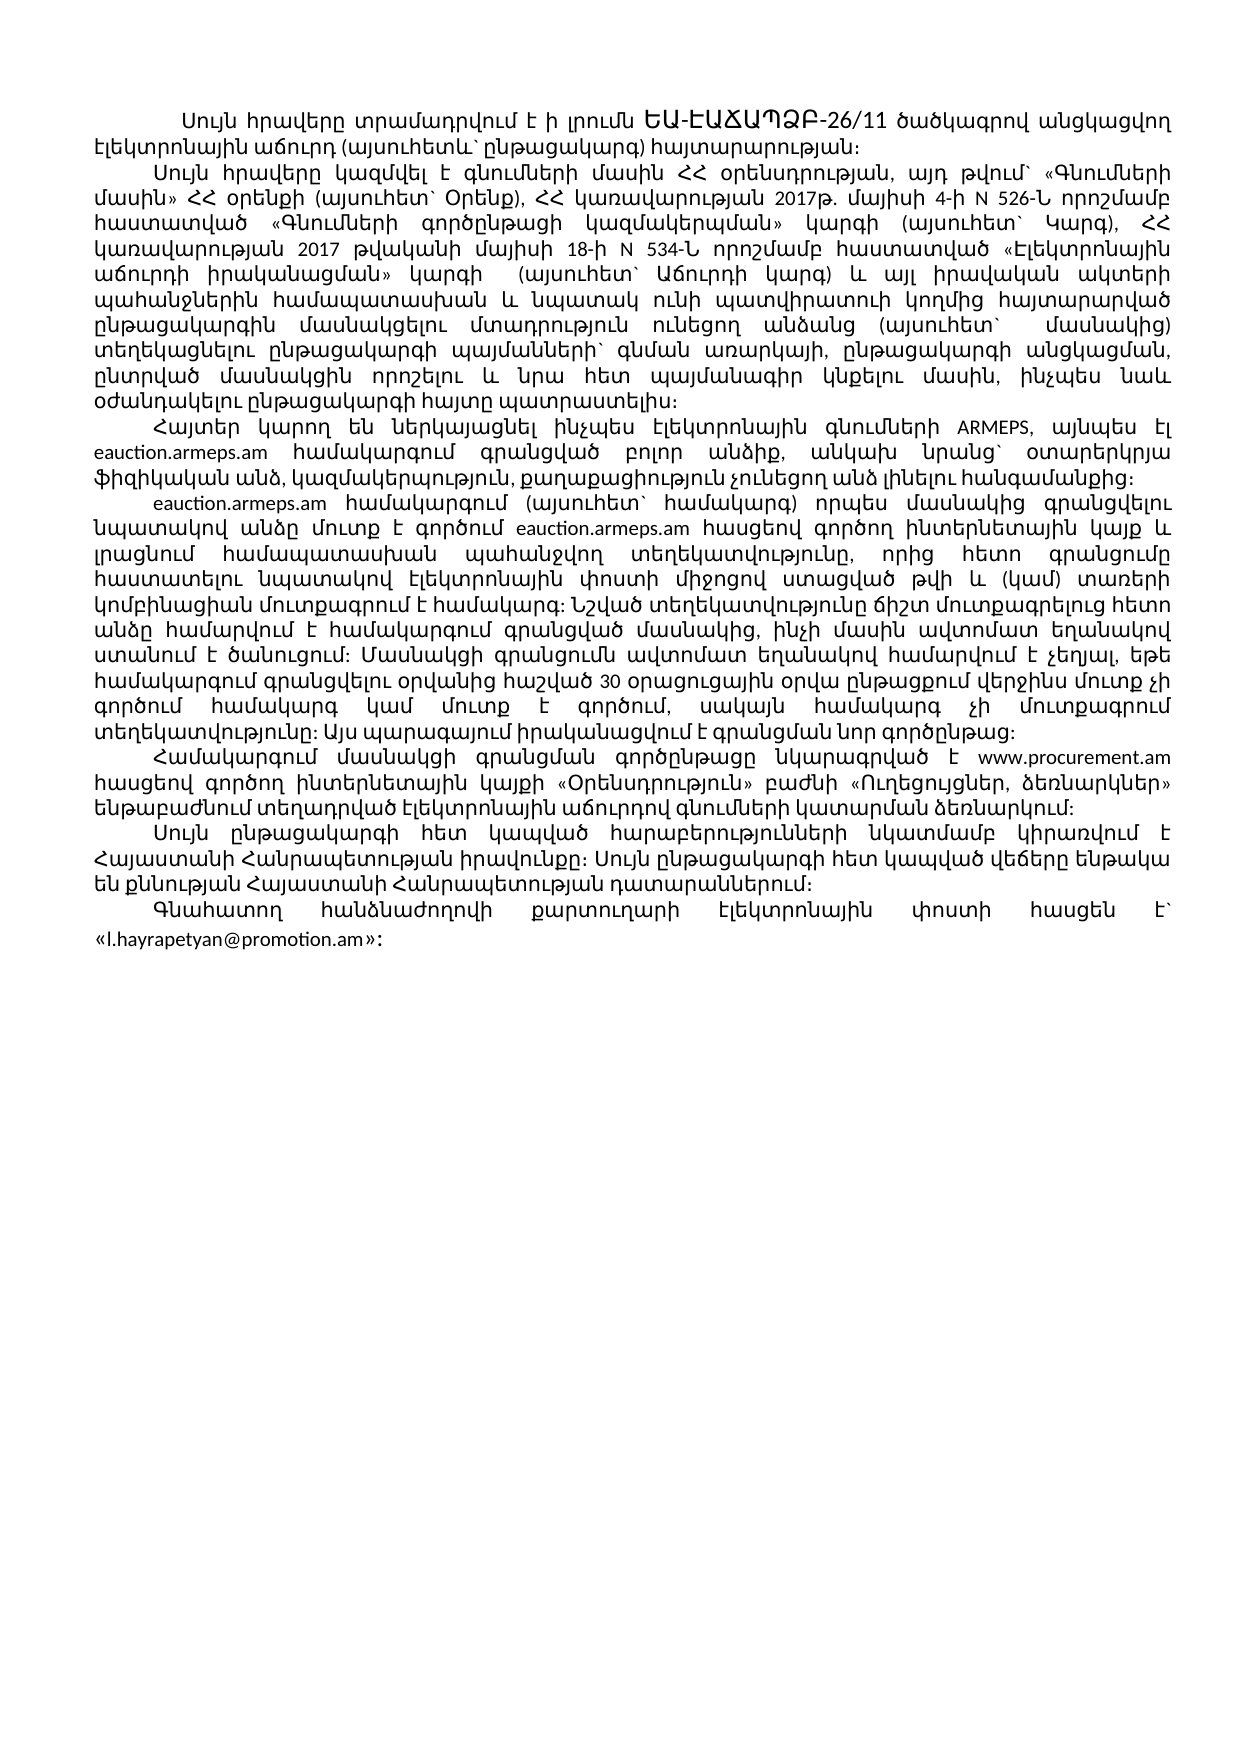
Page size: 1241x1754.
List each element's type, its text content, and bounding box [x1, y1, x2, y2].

text Հայտեր կարող են ներկայացնել ինչպես էլեկտրոնային գնումների ARMEPS, այնպես էլ eauction.armeps.am համակարգում գրանցված բոլոր անձիք, անկախ նրանց` օտարերկրյա ֆիզիկական անձ, կազմակերպություն, քաղաքացիություն չունեցող անձ լինելու հանգամանքից։ [94, 414, 1171, 490]
text Սույն հրավերը տրամադրվում է ի լրումն ԵԱ-ԷԱՃԱՊՁԲ-26/11 ծածկագրով անցկացվող էլեկտրոնային աճուրդ (այսուհետև` ընթացակարգ) հայտարարության։ [94, 104, 1171, 160]
text Համակարգում մասնակցի գրանցման գործընթացը նկարագրված է www.procurement.am հասցեով գործող ինտերնետային կայքի «Օրենսդրություն» բաժնի «Ուղեցույցներ, ձեռնարկներ» ենթաբաժնում տեղադրված էլեկտրոնային աճուրդով գնումների կատարման ձեռնարկում: [94, 744, 1171, 821]
text eauction.armeps.am համակարգում (այսուհետ` համակարգ) որպես մասնակից գրանցվելու նպատակով անձը մուտք է գործում eauction.armeps.am հասցեով գործող ինտերնետային կայք և լրացնում համապատասխան պահանջվող տեղեկատվությունը, որից հետո գրանցումը հաստատելու նպատակով էլեկտրոնային փոստի միջոցով ստացված թվի և (կամ) տառերի կոմբինացիան մուտքագրում է համակարգ: Նշված տեղեկատվությունը ճիշտ մուտքագրելուց հետո անձը համարվում է համակարգում գրանցված մասնակից, ինչի մասին ավտոմատ եղանակով ստանում է ծանուցում: Մասնակցի գրանցումն ավտոմատ եղանակով համարվում է չեղյալ, եթե համակարգում գրանցվելու օրվանից հաշված 30 օրացուցային օրվա ընթացքում վերջինս մուտք չի գործում համակարգ կամ մուտք է գործում, սակայն համակարգ չի մուտքագրում տեղեկատվությունը: Այս պարագայում իրականացվում է գրանցման նոր գործընթաց: [94, 490, 1171, 744]
text Սույն հրավերը կազմվել է գնումների մասին ՀՀ օրենսդրության, այդ թվում` «Գնումների մասին» ՀՀ օրենքի (այսուհետ` Օրենք), ՀՀ կառավարության 2017թ. մայիսի 4-ի N 526-Ն որոշմամբ հաստատված «Գնումների գործընթացի կազմակերպման» կարգի (այսուհետ` Կարգ), ՀՀ կառավարության 2017 թվականի մայիսի 18-ի N 534-Ն որոշմամբ հաստատված «Էլեկտրոնային աճուրդի իրականացման» կարգի (այսուհետ` Աճուրդի կարգ) և այլ իրավական ակտերի պահանջներին համապատասխան և նպատակ ունի պատվիրատուի կողմից հայտարարված ընթացակարգին մասնակցելու մտադրություն ունեցող անձանց (այսուհետ` մասնակից) տեղեկացնելու ընթացակարգի պայմանների` գնման առարկայի, ընթացակարգի անցկացման, ընտրված մասնակցին որոշելու և նրա հետ պայմանագիր կնքելու մասին, ինչպես նաև օժանդակելու ընթացակարգի հայտը պատրաստելիս։ [94, 160, 1171, 414]
text Գնահատող հանձնաժողովի քարտուղարի էլեկտրոնային փոստի հասցեն է` «l.hayrapetyan@promotion.am»: [94, 897, 1171, 953]
text Սույն ընթացակարգի հետ կապված հարաբերությունների նկատմամբ կիրառվում է Հայաստանի Հանրապետության իրավունքը։ Սույն ընթացակարգի հետ կապված վեճերը ենթակա են քննության Հայաստանի Հանրապետության դատարաններում։ [94, 821, 1171, 897]
